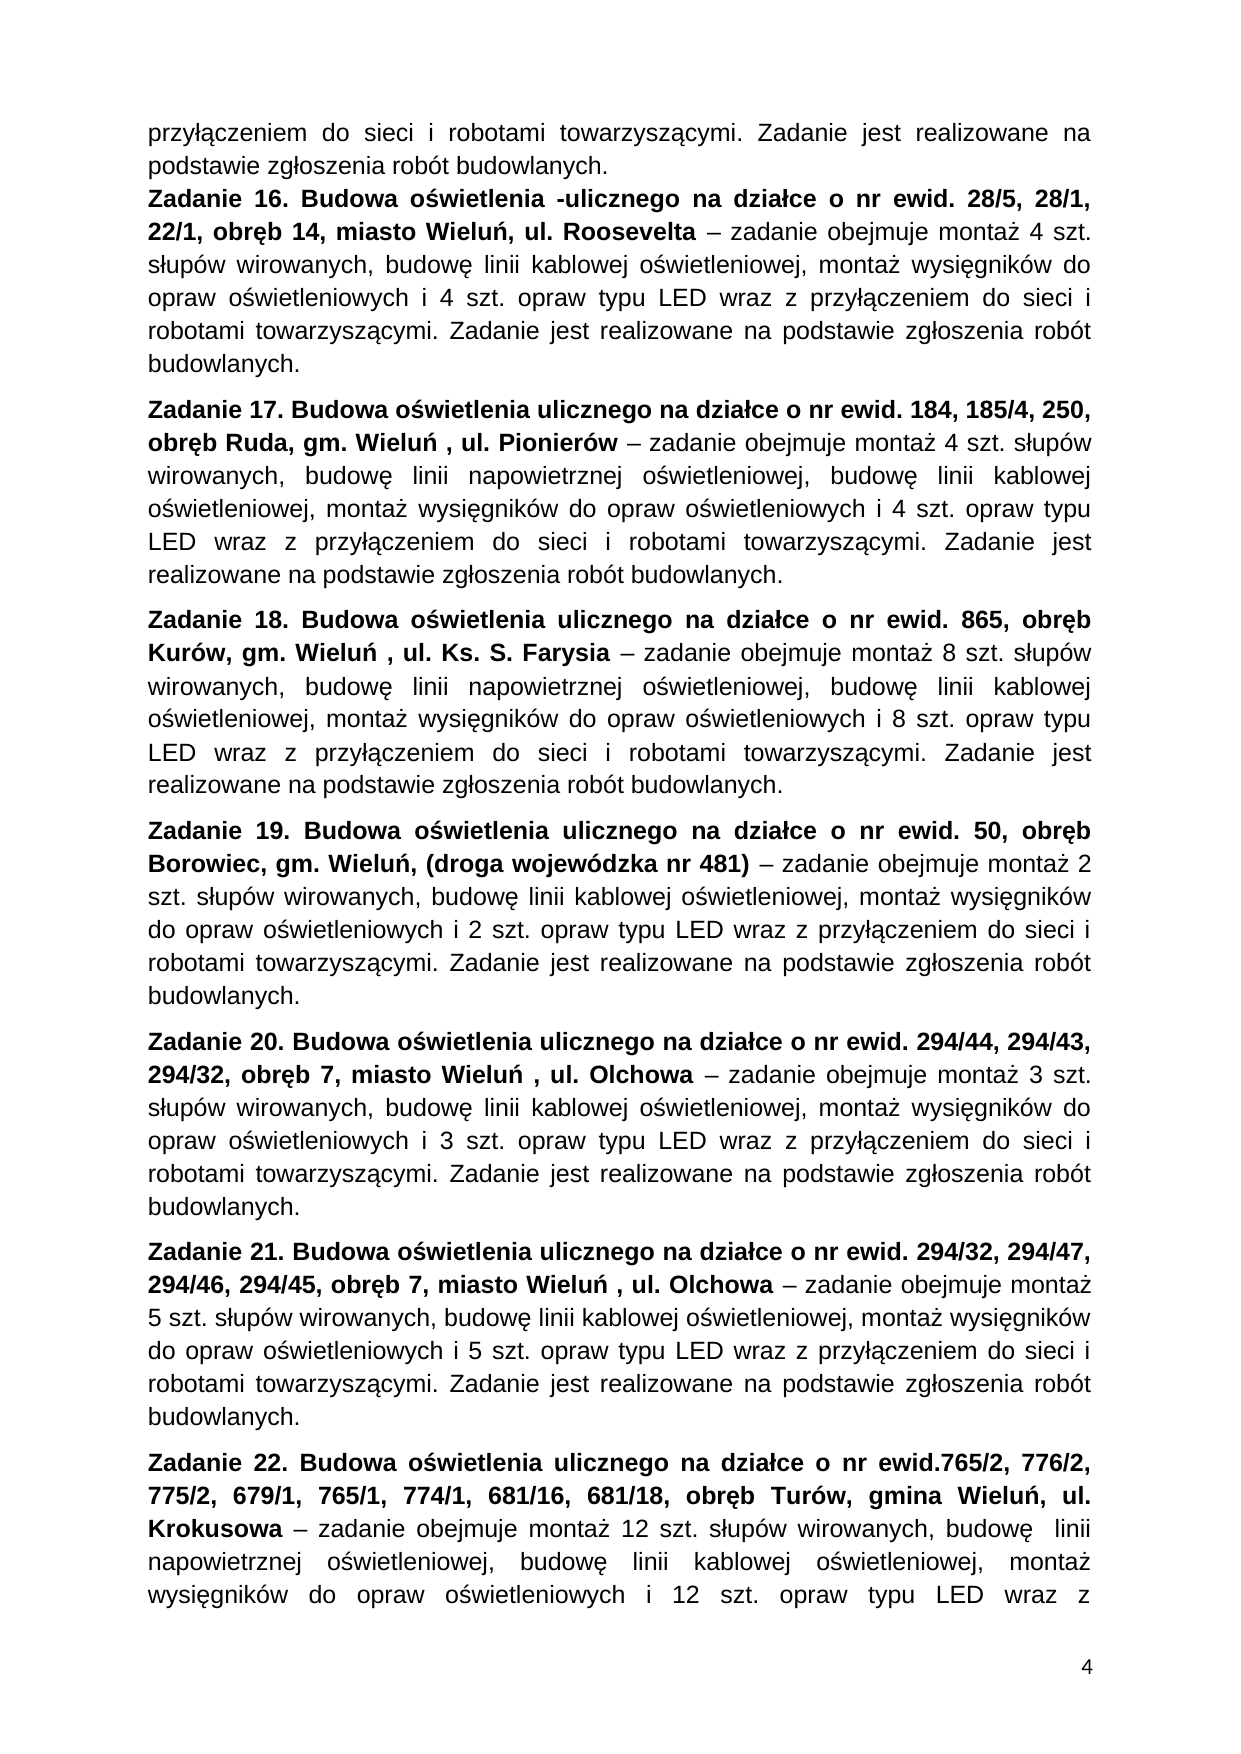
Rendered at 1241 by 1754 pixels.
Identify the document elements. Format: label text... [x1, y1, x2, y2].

text Zadanie 17. Budowa oświetlenia ulicznego na działce o nr ewid. 184, 185/4, 250, obręb Ruda, gm. Wieluń , ul. Pionierów – zadanie obejmuje montaż 4 szt. słupów wirowanych, budowę linii napowietrznej oświetleniowej, budowę linii kablowej oświetleniowej, montaż wysięgników do opraw oświetleniowych i 4 szt. opraw typu LED wraz z przyłączeniem do sieci i robotami towarzyszącymi. Zadanie jest realizowane na podstawie zgłoszenia robót budowlanych. [148, 395, 1092, 589]
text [148, 118, 1092, 180]
text Zadanie 19. Budowa oświetlenia ulicznego na działce o nr ewid. 50, obręb Borowiec, gm. Wieluń, (droga wojewódzka nr 481) – zadanie obejmuje montaż 2 szt. słupów wirowanych, budowę linii kablowej oświetleniowej, montaż wysięgników do opraw oświetleniowych i 2 szt. opraw typu LED wraz z przyłączeniem do sieci i robotami towarzyszącymi. Zadanie jest realizowane na podstawie zgłoszenia robót budowlanych. [148, 816, 1092, 1010]
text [148, 1448, 1092, 1609]
text Zadanie 21. Budowa oświetlenia ulicznego na działce o nr ewid. 294/32, 294/47, 294/46, 294/45, obręb 7, miasto Wieluń , ul. Olchowa – zadanie obejmuje montaż 5 szt. słupów wirowanych, budowę linii kablowej oświetleniowej, montaż wysięgników do opraw oświetleniowych i 5 szt. opraw typu LED wraz z przyłączeniem do sieci i robotami towarzyszącymi. Zadanie jest realizowane na podstawie zgłoszenia robót budowlanych. [148, 1237, 1092, 1431]
text Zadanie 20. Budowa oświetlenia ulicznego na działce o nr ewid. 294/44, 294/43, 294/32, obręb 7, miasto Wieluń , ul. Olchowa – zadanie obejmuje montaż 3 szt. słupów wirowanych, budowę linii kablowej oświetleniowej, montaż wysięgników do opraw oświetleniowych i 3 szt. opraw typu LED wraz z przyłączeniem do sieci i robotami towarzyszącymi. Zadanie jest realizowane na podstawie zgłoszenia robót budowlanych. [148, 1027, 1092, 1221]
text Zadanie 18. Budowa oświetlenia ulicznego na działce o nr ewid. 865, obręb Kurów, gm. Wieluń , ul. Ks. S. Farysia – zadanie obejmuje montaż 8 szt. słupów wirowanych, budowę linii napowietrznej oświetleniowej, budowę linii kablowej oświetleniowej, montaż wysięgników do opraw oświetleniowych i 8 szt. opraw typu LED wraz z przyłączeniem do sieci i robotami towarzyszącymi. Zadanie jest realizowane na podstawie zgłoszenia robót budowlanych. [148, 605, 1092, 799]
text Zadanie 16. Budowa oświetlenia -ulicznego na działce o nr ewid. 28/5, 28/1, 22/1, obręb 14, miasto Wieluń, ul. Roosevelta – zadanie obejmuje montaż 4 szt. słupów wirowanych, budowę linii kablowej oświetleniowej, montaż wysięgników do opraw oświetleniowych i 4 szt. opraw typu LED wraz z przyłączeniem do sieci i robotami towarzyszącymi. Zadanie jest realizowane na podstawie zgłoszenia robót budowlanych. [148, 184, 1092, 378]
